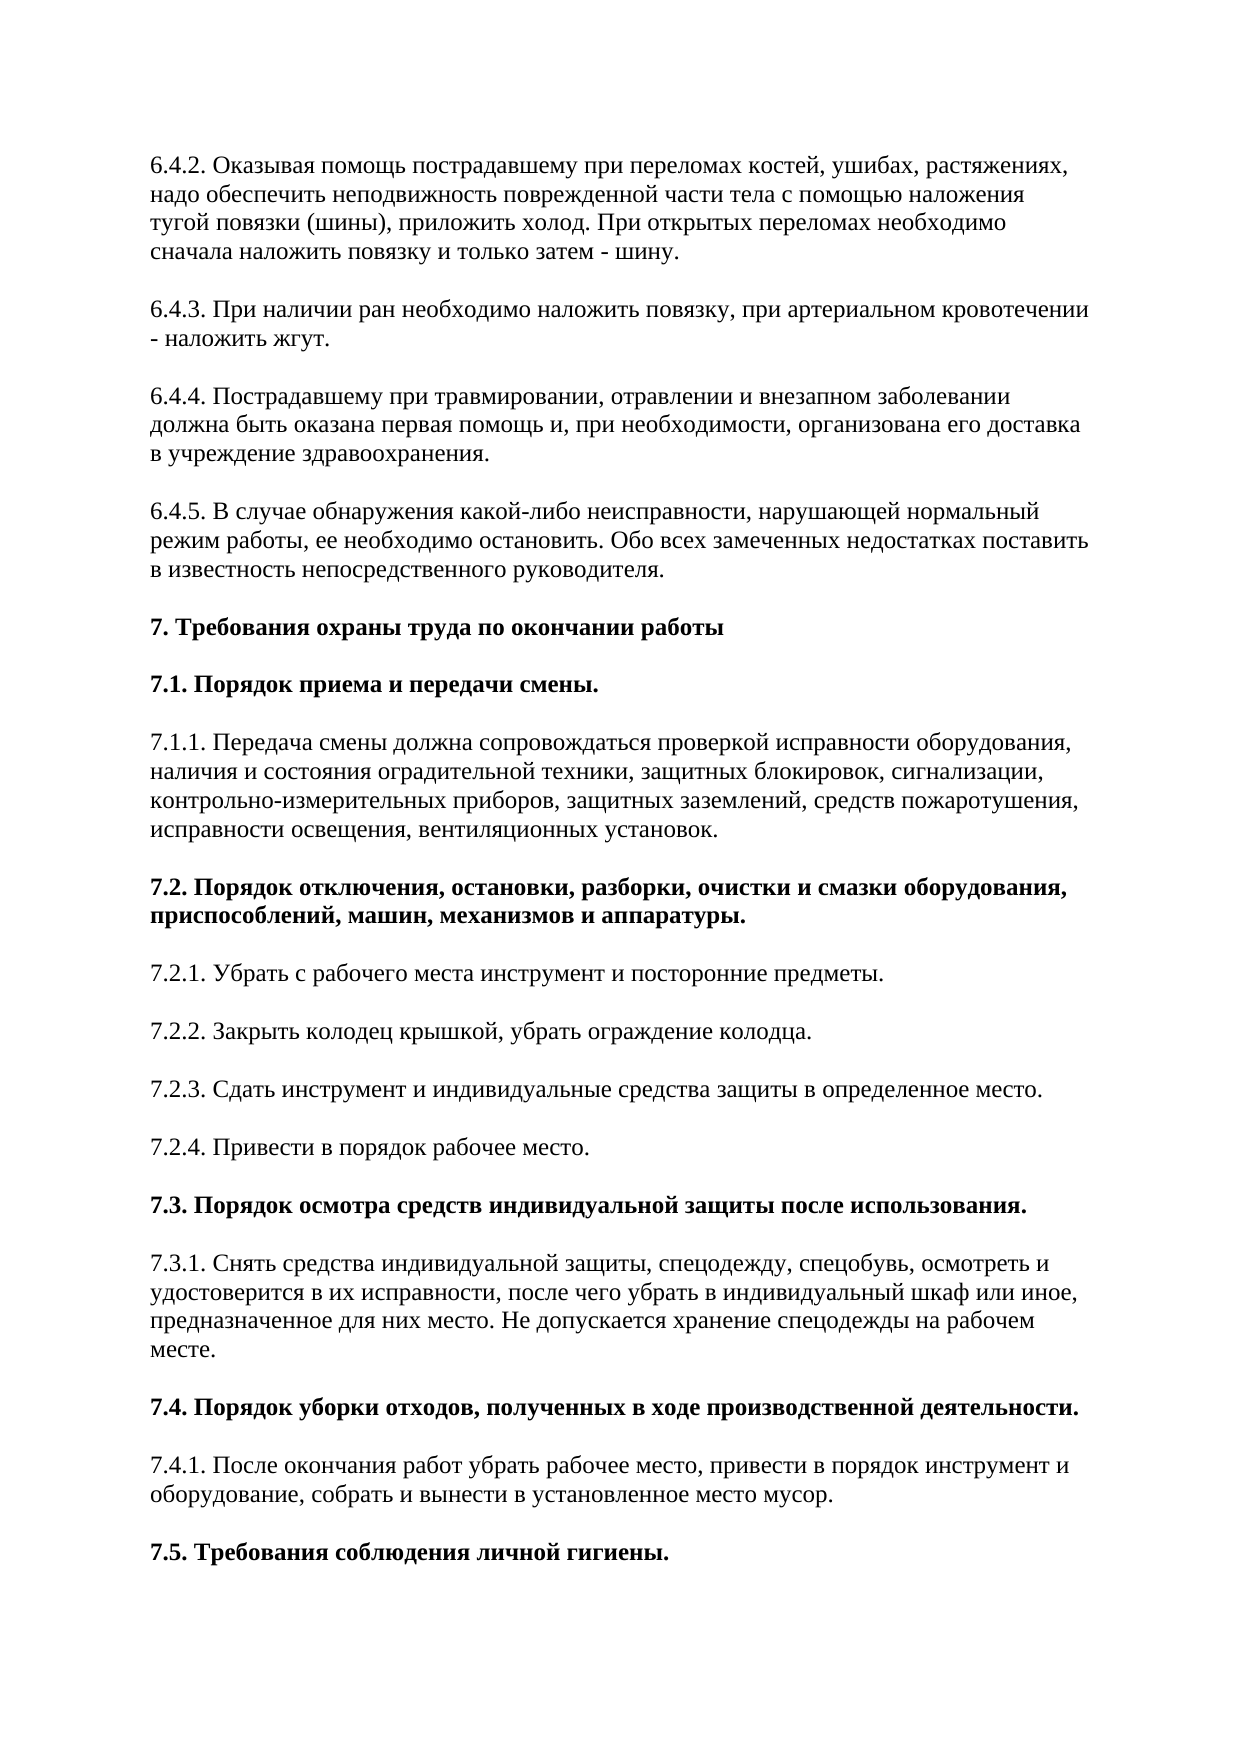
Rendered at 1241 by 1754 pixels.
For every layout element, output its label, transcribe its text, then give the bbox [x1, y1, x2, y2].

text 7.2.1. Убрать с рабочего места инструмент и посторонние предметы. [150, 958, 1090, 987]
text 7.3. Порядок осмотра средств индивидуальной защиты после использования. [150, 1190, 1090, 1219]
text 7.5. Требования соблюдения личной гигиены. [150, 1537, 1090, 1565]
text 7.2.4. Привести в порядок рабочее место. [150, 1132, 1090, 1161]
text 6.4.3. При наличии ран необходимо наложить повязку, при артериальном кровотечении - наложить жгут. [150, 294, 1090, 352]
text 7.3.1. Снять средства индивидуальной защиты, спецодежду, спецобувь, осмотреть и удостоверится в их исправности, после чего убрать в индивидуальный шкаф или иное, предназначенное для них место. Не допускается хранение спецодежды на рабочем месте. [150, 1248, 1090, 1363]
text 7.4.1. После окончания работ убрать рабочее место, привести в порядок инструмент и оборудование, собрать и вынести в установленное место мусор. [150, 1450, 1090, 1507]
text 7.4. Порядок уборки отходов, полученных в ходе производственной деятельности. [150, 1392, 1090, 1421]
text 7. Требования охраны труда по окончании работы [150, 612, 1090, 640]
text 6.4.2. Оказывая помощь пострадавшему при переломах костей, ушибах, растяжениях, надо обеспечить неподвижность поврежденной части тела с помощью наложения тугой повязки (шины), приложить холод. При открытых переломах необходимо сначала наложить повязку и только затем - шину. [150, 150, 1090, 265]
text 7.2.3. Сдать инструмент и индивидуальные средства защиты в определенное место. [150, 1074, 1090, 1103]
text 7.1.1. Передача смены должна сопровождаться проверкой исправности оборудования, наличия и состояния оградительной техники, защитных блокировок, сигнализации, контрольно-измерительных приборов, защитных заземлений, средств пожаротушения, исправности освещения, вентиляционных установок. [150, 727, 1090, 842]
text 7.2. Порядок отключения, остановки, разборки, очистки и смазки оборудования, приспособлений, машин, механизмов и аппаратуры. [150, 872, 1090, 929]
text 7.2.2. Закрыть колодец крышкой, убрать ограждение колодца. [150, 1016, 1090, 1045]
text 6.4.4. Пострадавшему при травмировании, отравлении и внезапном заболевании должна быть оказана первая помощь и, при необходимости, организована его доставка в учреждение здравоохранения. [150, 381, 1090, 467]
text 6.4.5. В случае обнаружения какой-либо неисправности, нарушающей нормальный режим работы, ее необходимо остановить. Обо всех замеченных недостатках поставить в известность непосредственного руководителя. [150, 496, 1090, 582]
text 7.1. Порядок приема и передачи смены. [150, 669, 1090, 698]
